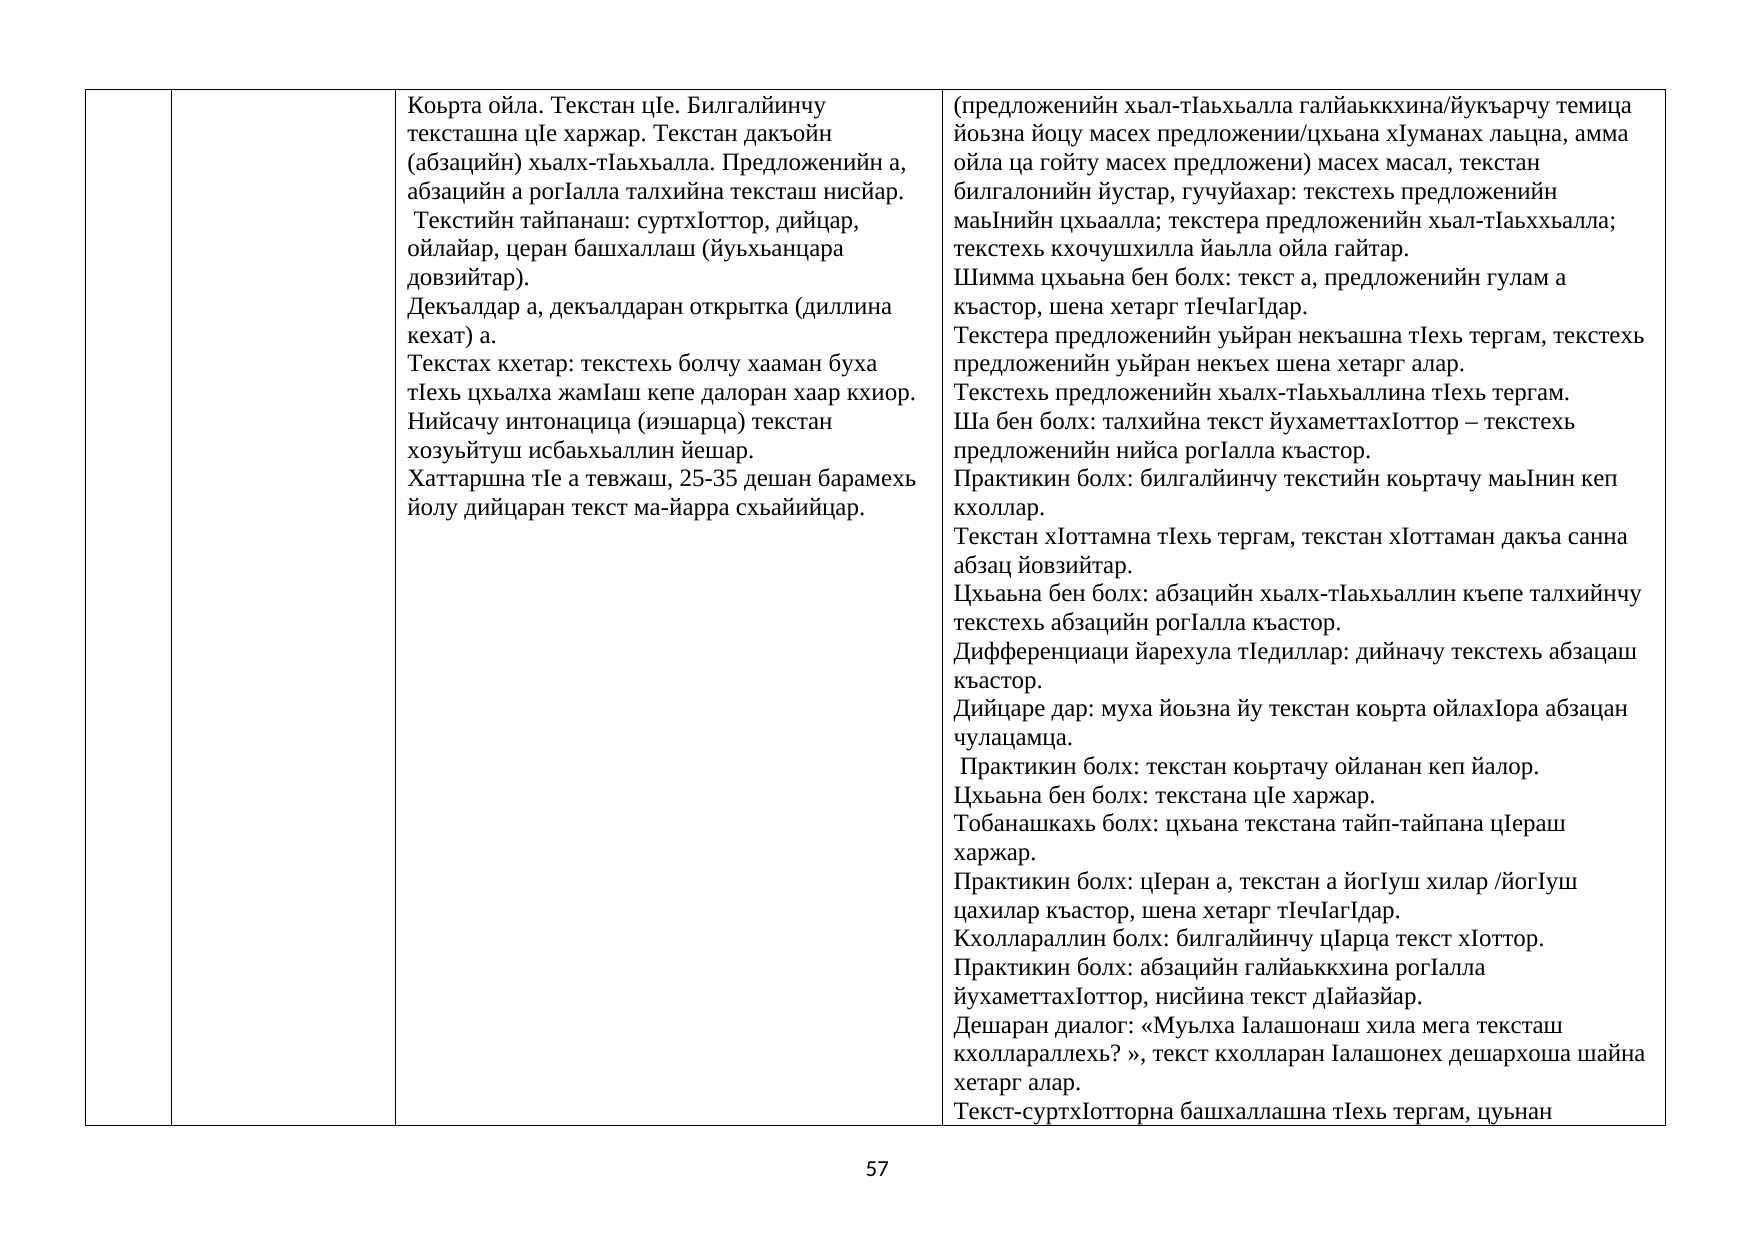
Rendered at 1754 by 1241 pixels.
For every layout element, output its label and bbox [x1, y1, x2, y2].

table_cell [943, 90, 1665, 1125]
table_cell [396, 90, 942, 1125]
